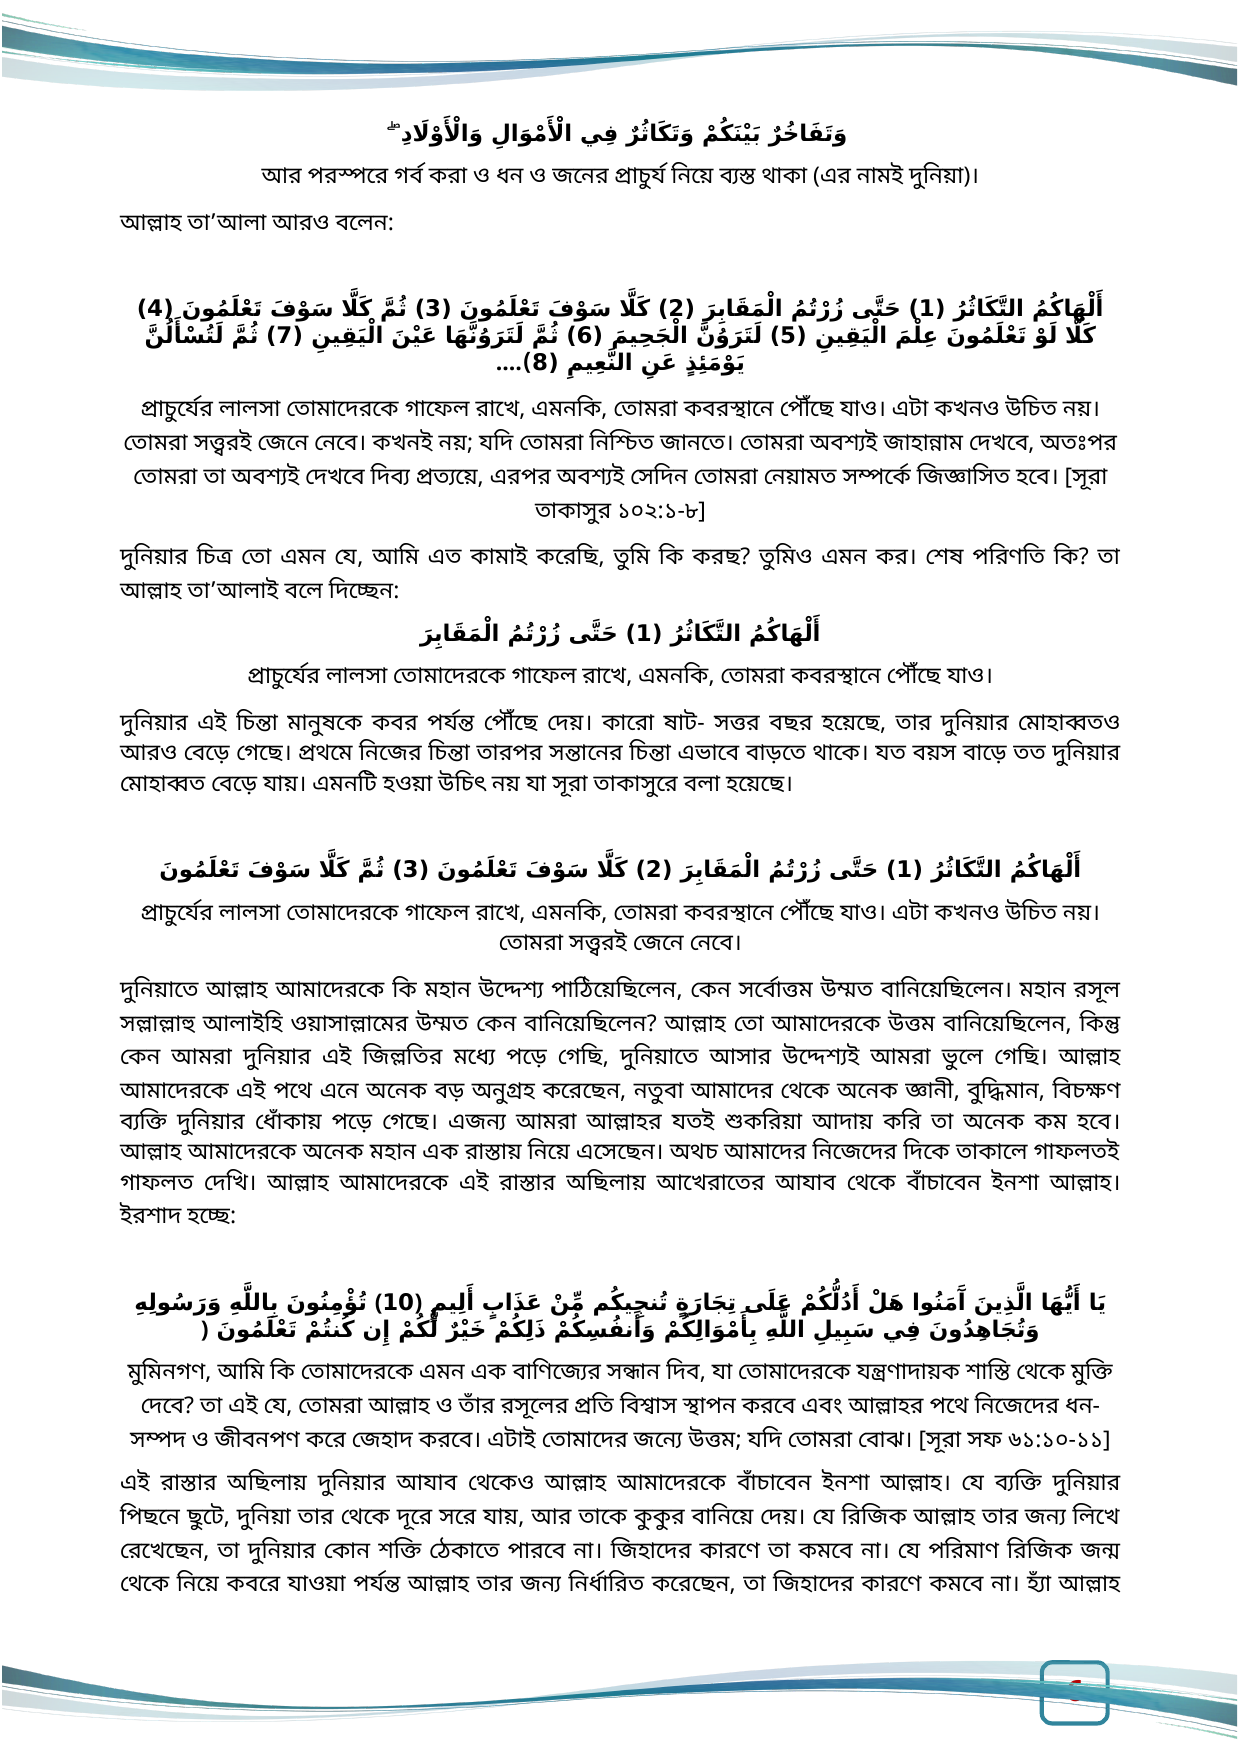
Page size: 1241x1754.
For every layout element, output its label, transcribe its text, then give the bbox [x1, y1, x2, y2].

text প্রাচুর্যের লালসা তোমাদেরকে গাফেল রাখে, এমনকি, তোমরা কবরস্থানে পৌঁছে যাও। এটা কখনও উচিত নয়। তোমরা সত্ত্বরই জেনে নেবে। কখনই নয়; যদি তোমরা নিশ্চিত জানতে। তোমরা অবশ্যই জাহান্নাম দেখবে, অতঃপর তোমরা তা অবশ্যই দেখবে দিব্য প্রত্যয়ে, এরপর অবশ্যই সেদিন তোমরা নেয়ামত সম্পর্কে জিজ্ঞাসিত হবে। [সূরা তাকাসুর ১০২:১-৮] [120, 392, 1120, 527]
text وَتَفَاخُرٌ بَيْنَكُمْ وَتَكَاثُرٌ فِي الْأَمْوَالِ وَالْأَوْلَادِ ۖ [120, 120, 1120, 147]
text প্রাচুর্যের লালসা তোমাদেরকে গাফেল রাখে, এমনকি, তোমরা কবরস্থানে পৌঁছে যাও। [120, 659, 1120, 693]
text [120, 1469, 1120, 1601]
text দুনিয়ার এই চিন্তা মানুষকে কবর পর্যন্ত পৌঁছে দেয়। কারো ষাট- সত্তর বছর হয়েছে, তার দুনিয়ার মোহাব্বতও আরও বেড়ে গেছে। প্রথমে নিজের চিন্তা তারপর সন্তানের চিন্তা এভাবে বাড়তে থাকে। যত বয়স বাড়ে তত দুনিয়ার মোহাব্বত বেড়ে যায়। এমনটি হওয়া উচিৎ নয় যা সূরা তাকাসুরে বলা হয়েছে। [120, 706, 1120, 800]
text প্রাচুর্যের লালসা তোমাদেরকে গাফেল রাখে, এমনকি, তোমরা কবরস্থানে পৌঁছে যাও। এটা কখনও উচিত নয়। তোমরা সত্ত্বরই জেনে নেবে। [120, 896, 1120, 960]
text আর পরস্পরে গর্ব করা ও ধন ও জনের প্রাচুর্য নিয়ে ব্যস্ত থাকা (এর নামই দুনিয়া)। [120, 159, 1120, 193]
text يَا أَيُّهَا الَّذِينَ آَمَنُوا هَلْ أَدُلُّكُمْ عَلَى تِجَارَةٍ تُنجِيكُم مِّنْ عَذَابٍ أَلِيمٍ ﴿10﴾ تُؤْمِنُونَ بِاللَّهِ وَرَسُولِهِ وَتُجَاهِدُونَ فِي سَبِيلِ اللَّهِ بِأَمْوَالِكُمْ وَأَنفُسِكُمْ ذَلِكُمْ خَيْرٌ لَّكُمْ إِن كُنتُمْ تَعْلَمُونَ ﴿ [120, 1289, 1120, 1343]
picture [0, 1654, 1236, 1746]
text মুমিনগণ, আমি কি তোমাদেরকে এমন এক বাণিজ্যের সন্ধান দিব, যা তোমাদেরকে যন্ত্রণাদায়ক শাস্তি থেকে মুক্তি দেবে? তা এই যে, তোমরা আল্লাহ ও তাঁর রসূলের প্রতি বিশ্বাস স্থাপন করবে এবং আল্লাহর পথে নিজেদের ধন-সম্পদ ও জীবনপণ করে জেহাদ করবে। এটাই তোমাদের জন্যে উত্তম; যদি তোমরা বোঝ। [সূরা সফ ৬১:১০-১১] [120, 1355, 1120, 1457]
picture [0, 6, 1236, 97]
text أَلْهَاكُمُ التَّكَاثُرُ (1) حَتَّى زُرْتُمُ الْمَقَابِرَ (2) كَلَّا سَوْفَ تَعْلَمُونَ (3) ثُمَّ كَلَّا سَوْفَ تَعْلَمُونَ (4) كَلَّا لَوْ تَعْلَمُونَ عِلْمَ الْيَقِينِ (5) لَتَرَوُنَّ الْجَحِيمَ (6) ثُمَّ لَتَرَوُنَّهَا عَيْنَ الْيَقِينِ (7) ثُمَّ لَتُسْأَلُنَّ يَوْمَئِذٍ عَنِ النَّعِيمِ (8)…. [120, 296, 1120, 379]
text أَلْهَاكُمُ التَّكَاثُرُ (1) حَتَّى زُرْتُمُ الْمَقَابِرَ [120, 620, 1120, 647]
text আল্লাহ তা’আলা আরও বলেন: [120, 206, 1120, 239]
text দুনিয়াতে আল্লাহ আমাদেরকে কি মহান উদ্দেশ্য পাঠিয়েছিলেন, কেন সর্বোত্তম উম্মত বানিয়েছিলেন। মহান রসূল সল্লাল্লাহু আলাইহি ওয়াসাল্লামের উম্মত কেন বানিয়েছিলেন? আল্লাহ তো আমাদেরকে উত্তম বানিয়েছিলেন, কিন্তু কেন আমরা দুনিয়ার এই জিল্লতির মধ্যে পড়ে গেছি, দুনিয়াতে আসার উদ্দেশ্যই আমরা ভুলে গেছি। আল্লাহ আমাদেরকে এই পথে এনে অনেক বড় অনুগ্রহ করেছেন, নতুবা আমাদের থেকে অনেক জ্ঞানী, বুদ্ধিমান, বিচক্ষণ ব্যক্তি দুনিয়ার ধোঁকায় পড়ে গেছে। এজন্য আমরা আল্লাহর যতই শুকরিয়া আদায় করি তা অনেক কম হবে। আল্লাহ আমাদেরকে অনেক মহান এক রাস্তায় নিয়ে এসেছেন। অথচ আমাদের নিজেদের দিকে তাকালে গাফলতই গাফলত দেখি। আল্লাহ আমাদেরকে এই রাস্তার অছিলায় আখেরাতের আযাব থেকে বাঁচাবেন ইনশা আল্লাহ। ইরশাদ হচ্ছে: [120, 973, 1120, 1233]
text أَلْهَاكُمُ التَّكَاثُرُ (1) حَتَّى زُرْتُمُ الْمَقَابِرَ (2) كَلَّا سَوْفَ تَعْلَمُونَ (3) ثُمَّ كَلَّا سَوْفَ تَعْلَمُونَ [120, 857, 1120, 883]
text দুনিয়ার চিত্র তো এমন যে, আমি এত কামাই করেছি, তুমি কি করছ? তুমিও এমন কর। শেষ পরিণতি কি? তা আল্লাহ তা’আলাই বলে দিচ্ছেন: [120, 540, 1120, 608]
